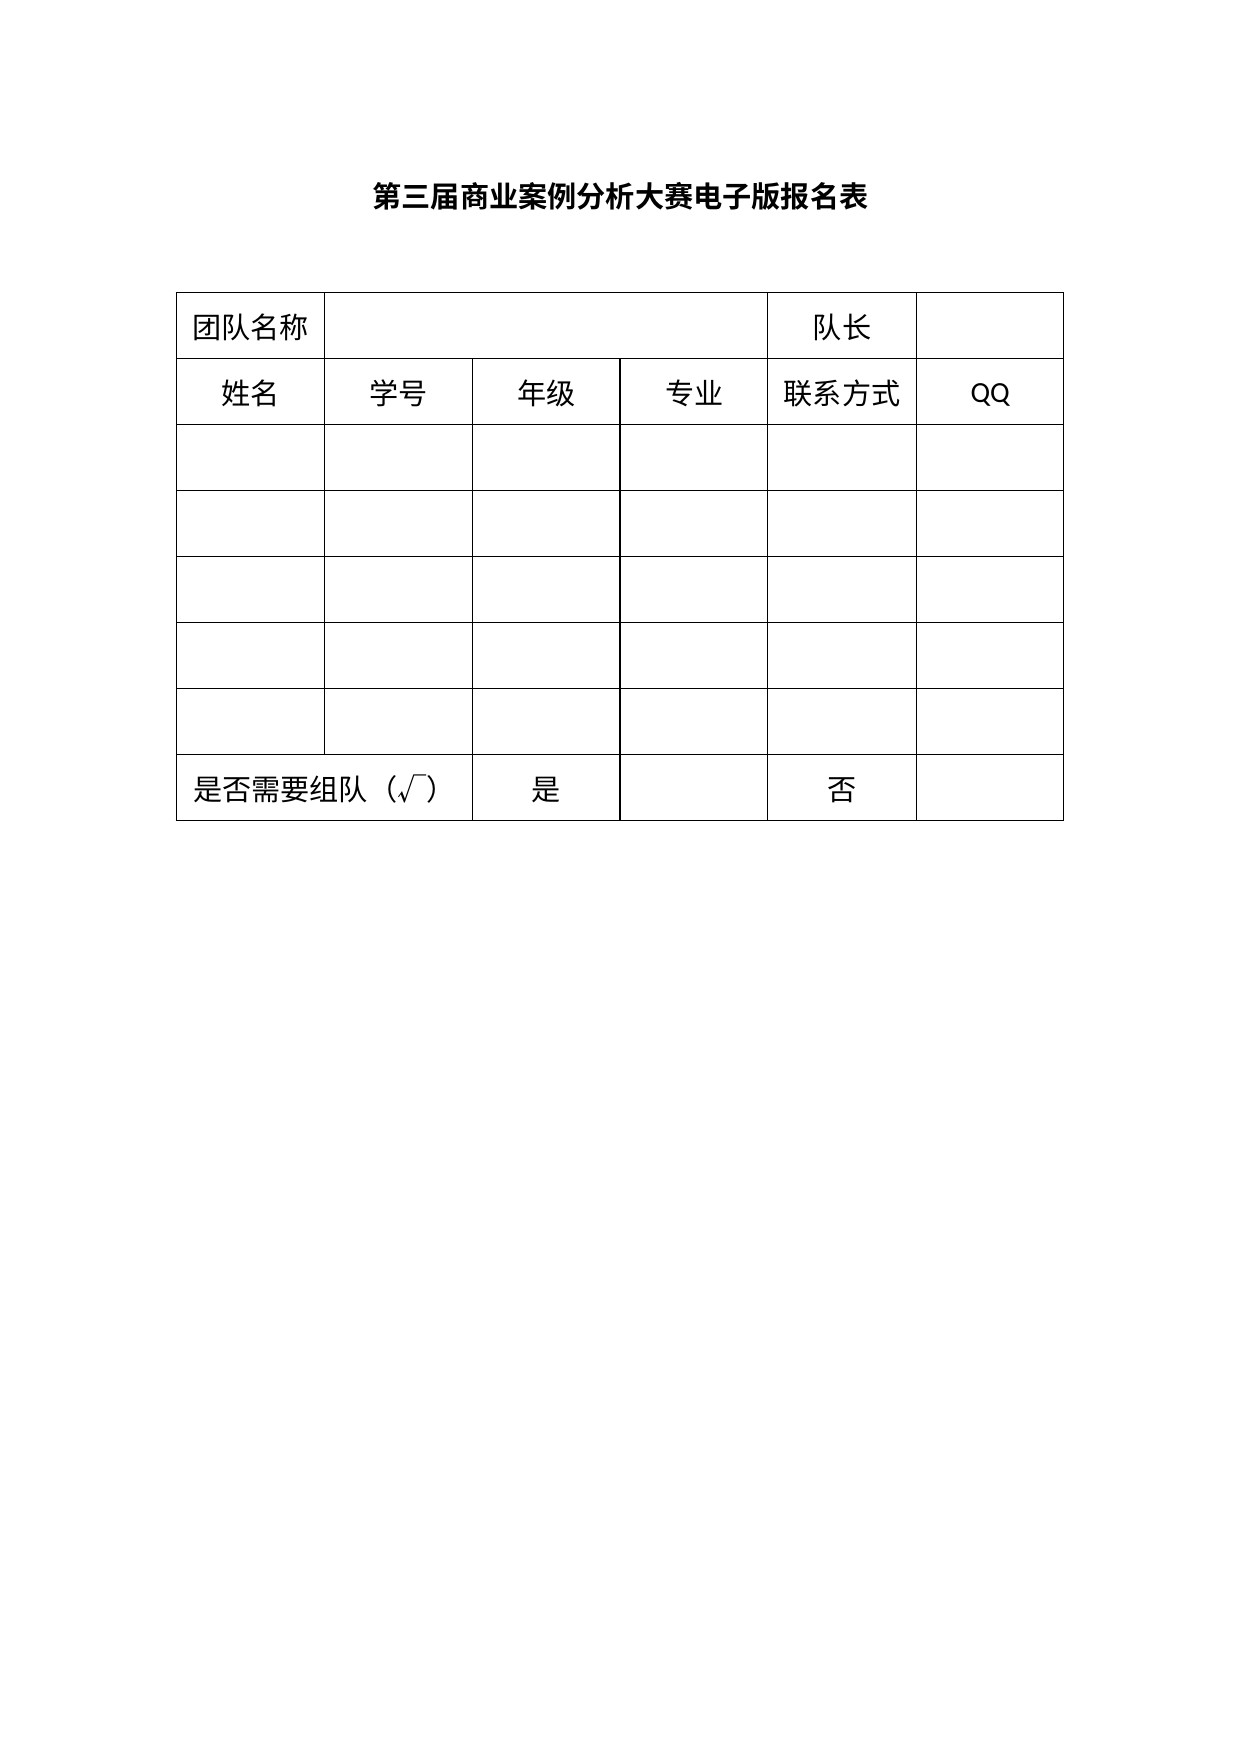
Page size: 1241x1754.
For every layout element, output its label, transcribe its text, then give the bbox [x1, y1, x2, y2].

table_cell [621, 425, 767, 490]
table_cell 年级 [473, 359, 619, 424]
table_cell [917, 557, 1063, 622]
table_cell [917, 623, 1063, 688]
table_cell 否 [768, 755, 916, 820]
table_cell [325, 689, 472, 754]
table_cell [621, 755, 767, 820]
table_cell QQ [917, 359, 1063, 424]
table_cell [917, 755, 1063, 820]
table_cell 是否需要组队（√） [177, 755, 472, 820]
table_cell [325, 623, 472, 688]
table_cell [473, 491, 619, 556]
table_cell [621, 689, 767, 754]
table_cell [473, 623, 619, 688]
table_cell [768, 689, 916, 754]
table_cell [917, 689, 1063, 754]
table_cell [177, 623, 324, 688]
table_cell [621, 491, 767, 556]
table_cell [917, 425, 1063, 490]
table_cell [325, 557, 472, 622]
table_cell 专业 [621, 359, 767, 424]
table_cell 学号 [325, 359, 472, 424]
table_header 团队名称 [177, 293, 324, 358]
table_header [917, 293, 1063, 358]
table_cell [177, 491, 324, 556]
table_cell [768, 557, 916, 622]
table_header [325, 293, 767, 358]
table_cell [473, 557, 619, 622]
table_header 队长 [768, 293, 916, 358]
table_cell [325, 491, 472, 556]
table_cell [621, 623, 767, 688]
table_cell [177, 689, 324, 754]
table_cell [768, 491, 916, 556]
table_cell [473, 689, 619, 754]
table_cell 联系方式 [768, 359, 916, 424]
text 第三届商业案例分析大赛电子版报名表 [187, 162, 1053, 227]
table_cell [177, 557, 324, 622]
table_cell [917, 491, 1063, 556]
table_cell 是 [473, 755, 619, 820]
table_cell [621, 557, 767, 622]
table_cell [325, 425, 472, 490]
table_cell 姓名 [177, 359, 324, 424]
table_cell [768, 623, 916, 688]
table_cell [177, 425, 324, 490]
table_cell [768, 425, 916, 490]
table_cell [473, 425, 619, 490]
